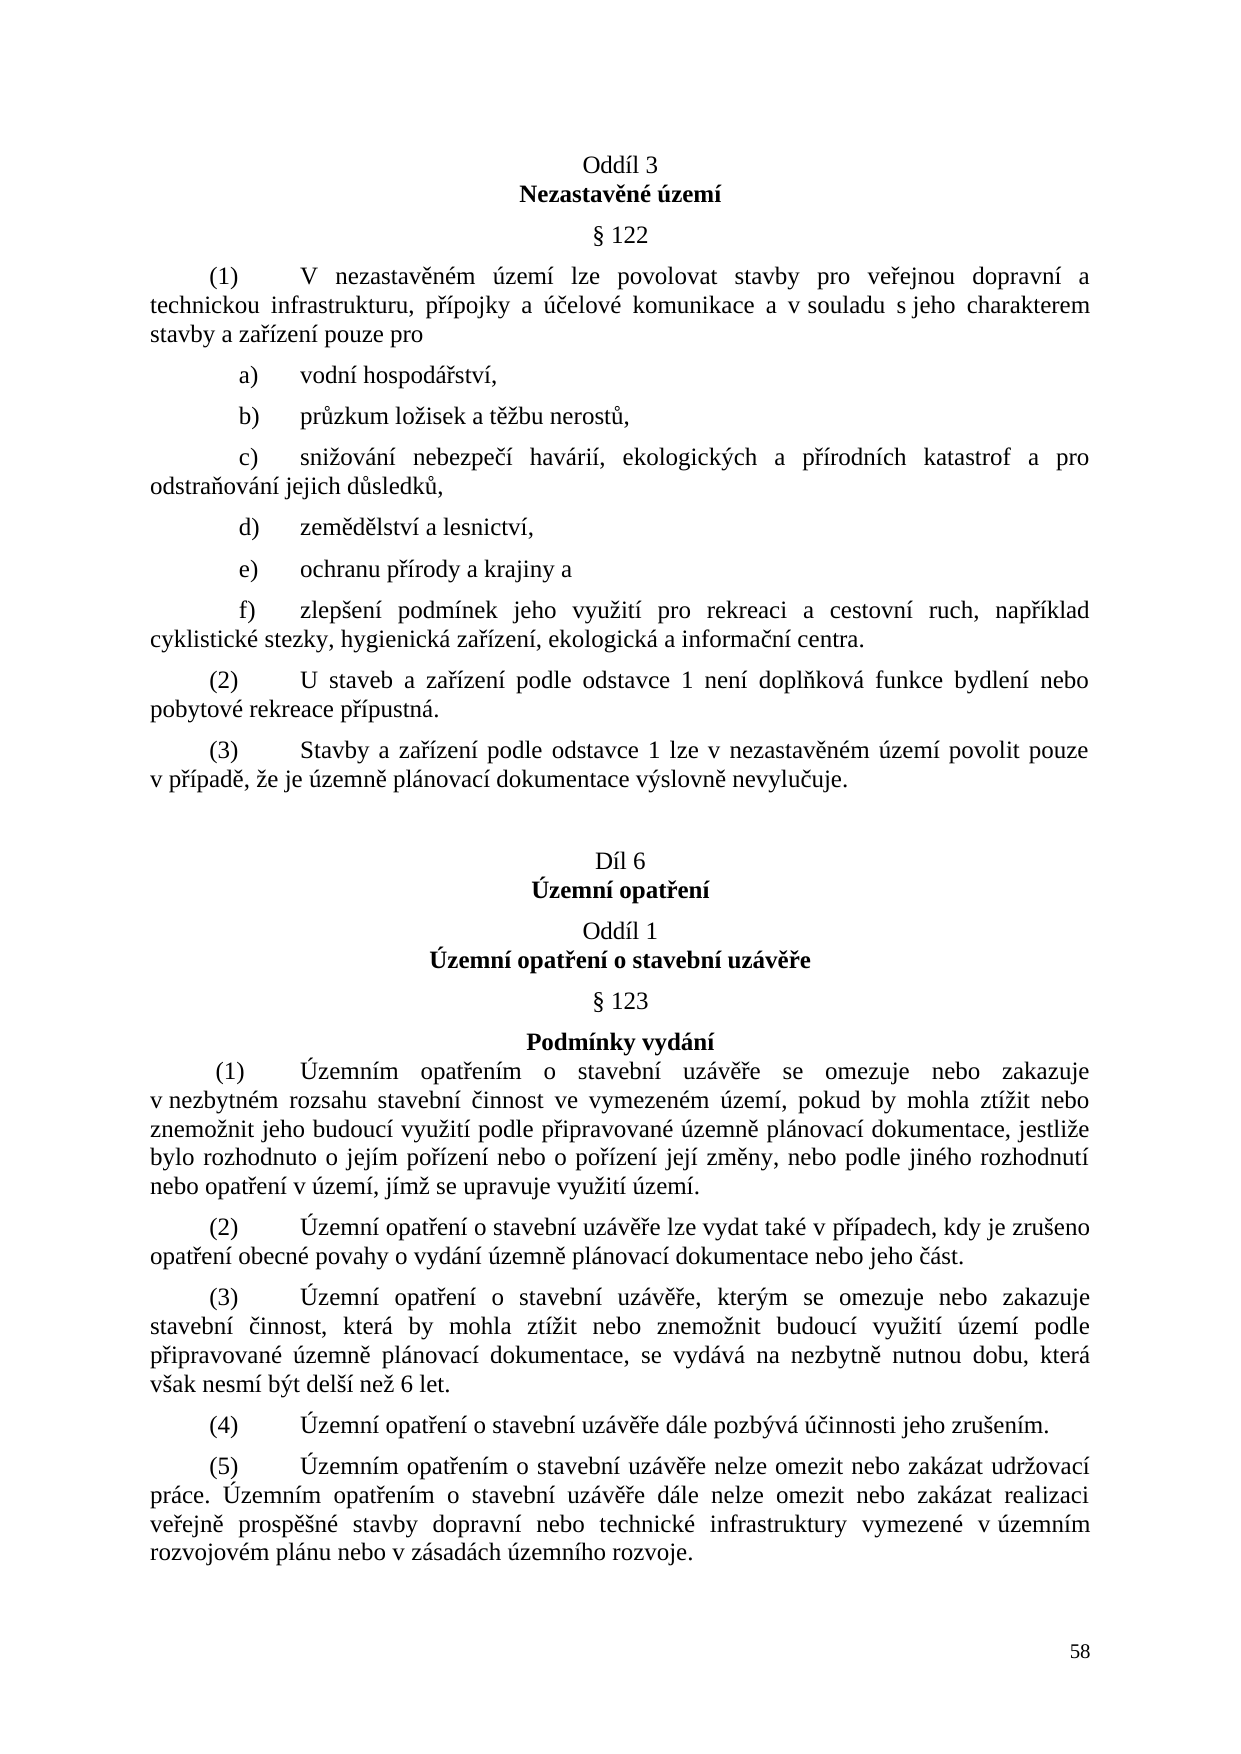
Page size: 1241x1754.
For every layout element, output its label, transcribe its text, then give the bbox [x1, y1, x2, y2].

text f) zlepšení podmínek jeho využití pro rekreaci a cestovní ruch, například cyklistické stezky, hygienická zařízení, ekologická a informační centra. [150, 595, 1090, 652]
text (1) V nezastavěném území lze povolovat stavby pro veřejnou dopravní a technickou infrastrukturu, přípojky a účelové komunikace a v souladu s jeho charakterem stavby a zařízení pouze pro [150, 261, 1090, 347]
text Oddíl 1 Územní opatření o stavební uzávěře [150, 916, 1090, 974]
text (4) Územní opatření o stavební uzávěře dále pozbývá účinnosti jeho zrušením. [150, 1410, 1090, 1439]
text b) průzkum ložisek a těžbu nerostů, [150, 401, 1090, 430]
text (1) Územním opatřením o stavební uzávěře se omezuje nebo zakazuje v nezbytném rozsahu stavební činnost ve vymezeném území, pokud by mohla ztížit nebo znemožnit jeho budoucí využití podle připravované územně plánovací dokumentace, jestliže bylo rozhodnuto o jejím pořízení nebo o pořízení její změny, nebo podle jiného rozhodnutí nebo opatření v území, jímž se upravuje využití území. [150, 1056, 1090, 1200]
text a) vodní hospodářství, [150, 360, 1090, 389]
text Podmínky vydání [150, 1027, 1090, 1056]
text Oddíl 3 Nezastavěné území [150, 150, 1090, 207]
text (5) Územním opatřením o stavební uzávěře nelze omezit nebo zakázat udržovací práce. Územním opatřením o stavební uzávěře dále nelze omezit nebo zakázat realizaci veřejně prospěšné stavby dopravní nebo technické infrastruktury vymezené v územním rozvojovém plánu nebo v zásadách územního rozvoje. [150, 1451, 1090, 1566]
text (3) Územní opatření o stavební uzávěře, kterým se omezuje nebo zakazuje stavební činnost, která by mohla ztížit nebo znemožnit budoucí využití území podle připravované územně plánovací dokumentace, se vydává na nezbytně nutnou dobu, která však nesmí být delší než 6 let. [150, 1282, 1090, 1397]
text Díl 6 Územní opatření [150, 846, 1090, 904]
text § 122 [150, 220, 1090, 249]
text (2) U staveb a zařízení podle odstavce 1 není doplňková funkce bydlení nebo pobytové rekreace přípustná. [150, 665, 1090, 722]
text e) ochranu přírody a krajiny a [150, 554, 1090, 582]
text (2) Územní opatření o stavební uzávěře lze vydat také v případech, kdy je zrušeno opatření obecné povahy o vydání územně plánovací dokumentace nebo jeho část. [150, 1212, 1090, 1270]
text d) zemědělství a lesnictví, [150, 512, 1090, 541]
text § 123 [150, 986, 1090, 1015]
text (3) Stavby a zařízení podle odstavce 1 lze v nezastavěném území povolit pouze v případě, že je územně plánovací dokumentace výslovně nevylučuje. [150, 735, 1090, 792]
text c) snižování nebezpečí havárií, ekologických a přírodních katastrof a pro odstraňování jejich důsledků, [150, 442, 1090, 500]
